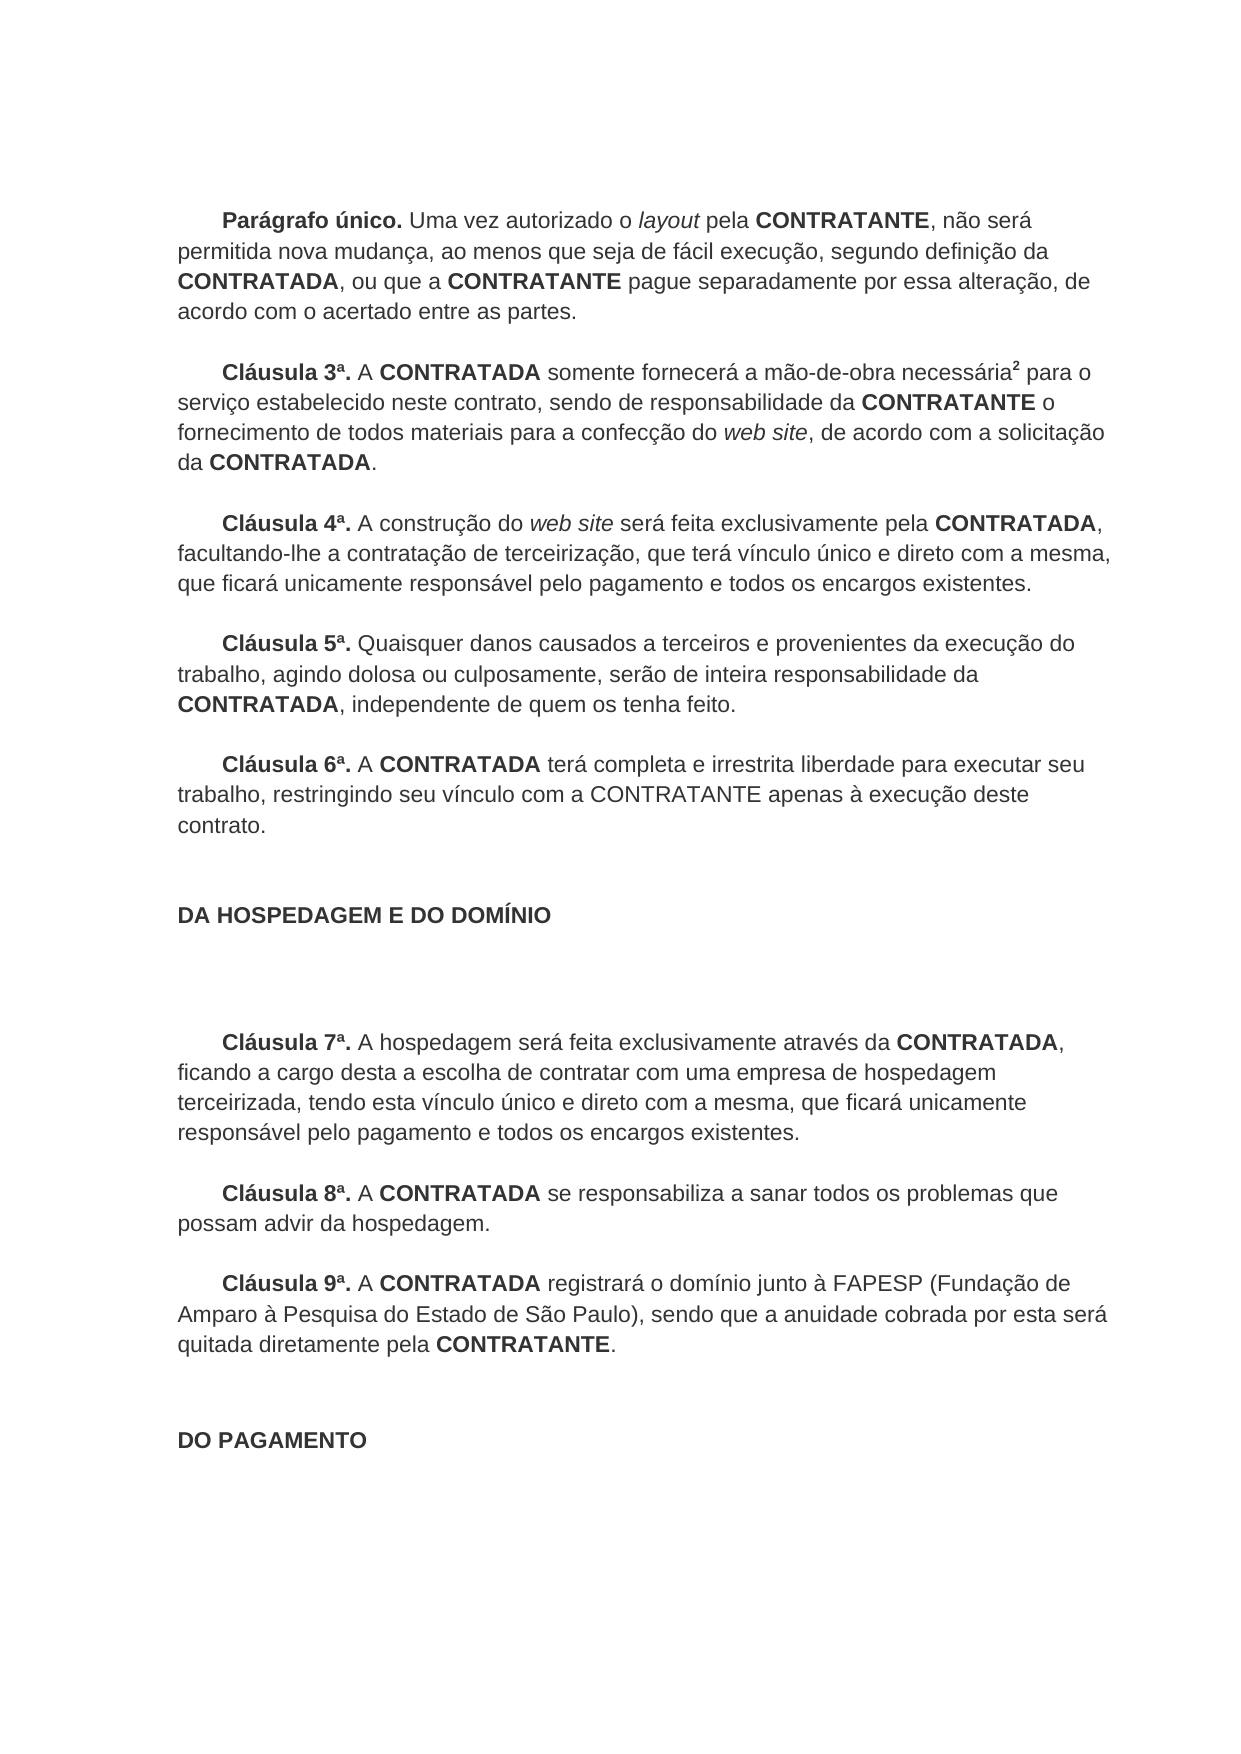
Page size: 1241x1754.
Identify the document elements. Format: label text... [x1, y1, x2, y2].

text DA HOSPEDAGEM E DO DOMÍNIO [177, 902, 1122, 928]
text DO PAGAMENTO [177, 1427, 1122, 1453]
text Cláusula 3ª. A CONTRATADA somente fornecerá a mão-de-obra necessária2 para o serviço estabelecido neste contrato, sendo de responsabilidade da CONTRATANTE o fornecimento de todos materiais para a confecção do web site, de acordo com a solicitação da CONTRATADA. [177, 358, 1122, 475]
text Cláusula 6ª. A CONTRATADA terá completa e irrestrita liberdade para executar seu trabalho, restringindo seu vínculo com a CONTRATANTE apenas à execução deste contrato. [177, 751, 1122, 838]
text Cláusula 4ª. A construção do web site será feita exclusivamente pela CONTRATADA, facultando-lhe a contratação de terceirização, que terá vínculo único e direto com a mesma, que ficará unicamente responsável pelo pagamento e todos os encargos existentes. [177, 509, 1122, 596]
text Cláusula 8ª. A CONTRATADA se responsabiliza a sanar todos os problemas que possam advir da hospedagem. [177, 1180, 1122, 1236]
text Cláusula 5ª. Quaisquer danos causados a terceiros e provenientes da execução do trabalho, agindo dolosa ou culposamente, serão de inteira responsabilidade da CONTRATADA, independente de quem os tenha feito. [177, 630, 1122, 717]
text Parágrafo único. Uma vez autorizado o layout pela CONTRATANTE, não será permitida nova mudança, ao menos que seja de fácil execução, segundo definição da CONTRATADA, ou que a CONTRATANTE pague separadamente por essa alteração, de acordo com o acertado entre as partes. [177, 207, 1122, 324]
text Cláusula 7ª. A hospedagem será feita exclusivamente através da CONTRATADA, ficando a cargo desta a escolha de contratar com uma empresa de hospedagem terceirizada, tendo esta vínculo único e direto com a mesma, que ficará unicamente responsável pelo pagamento e todos os encargos existentes. [177, 1029, 1122, 1146]
text Cláusula 9ª. A CONTRATADA registrará o domínio junto à FAPESP (Fundação de Amparo à Pesquisa do Estado de São Paulo), sendo que a anuidade cobrada por esta será quitada diretamente pela CONTRATANTE. [177, 1270, 1122, 1357]
